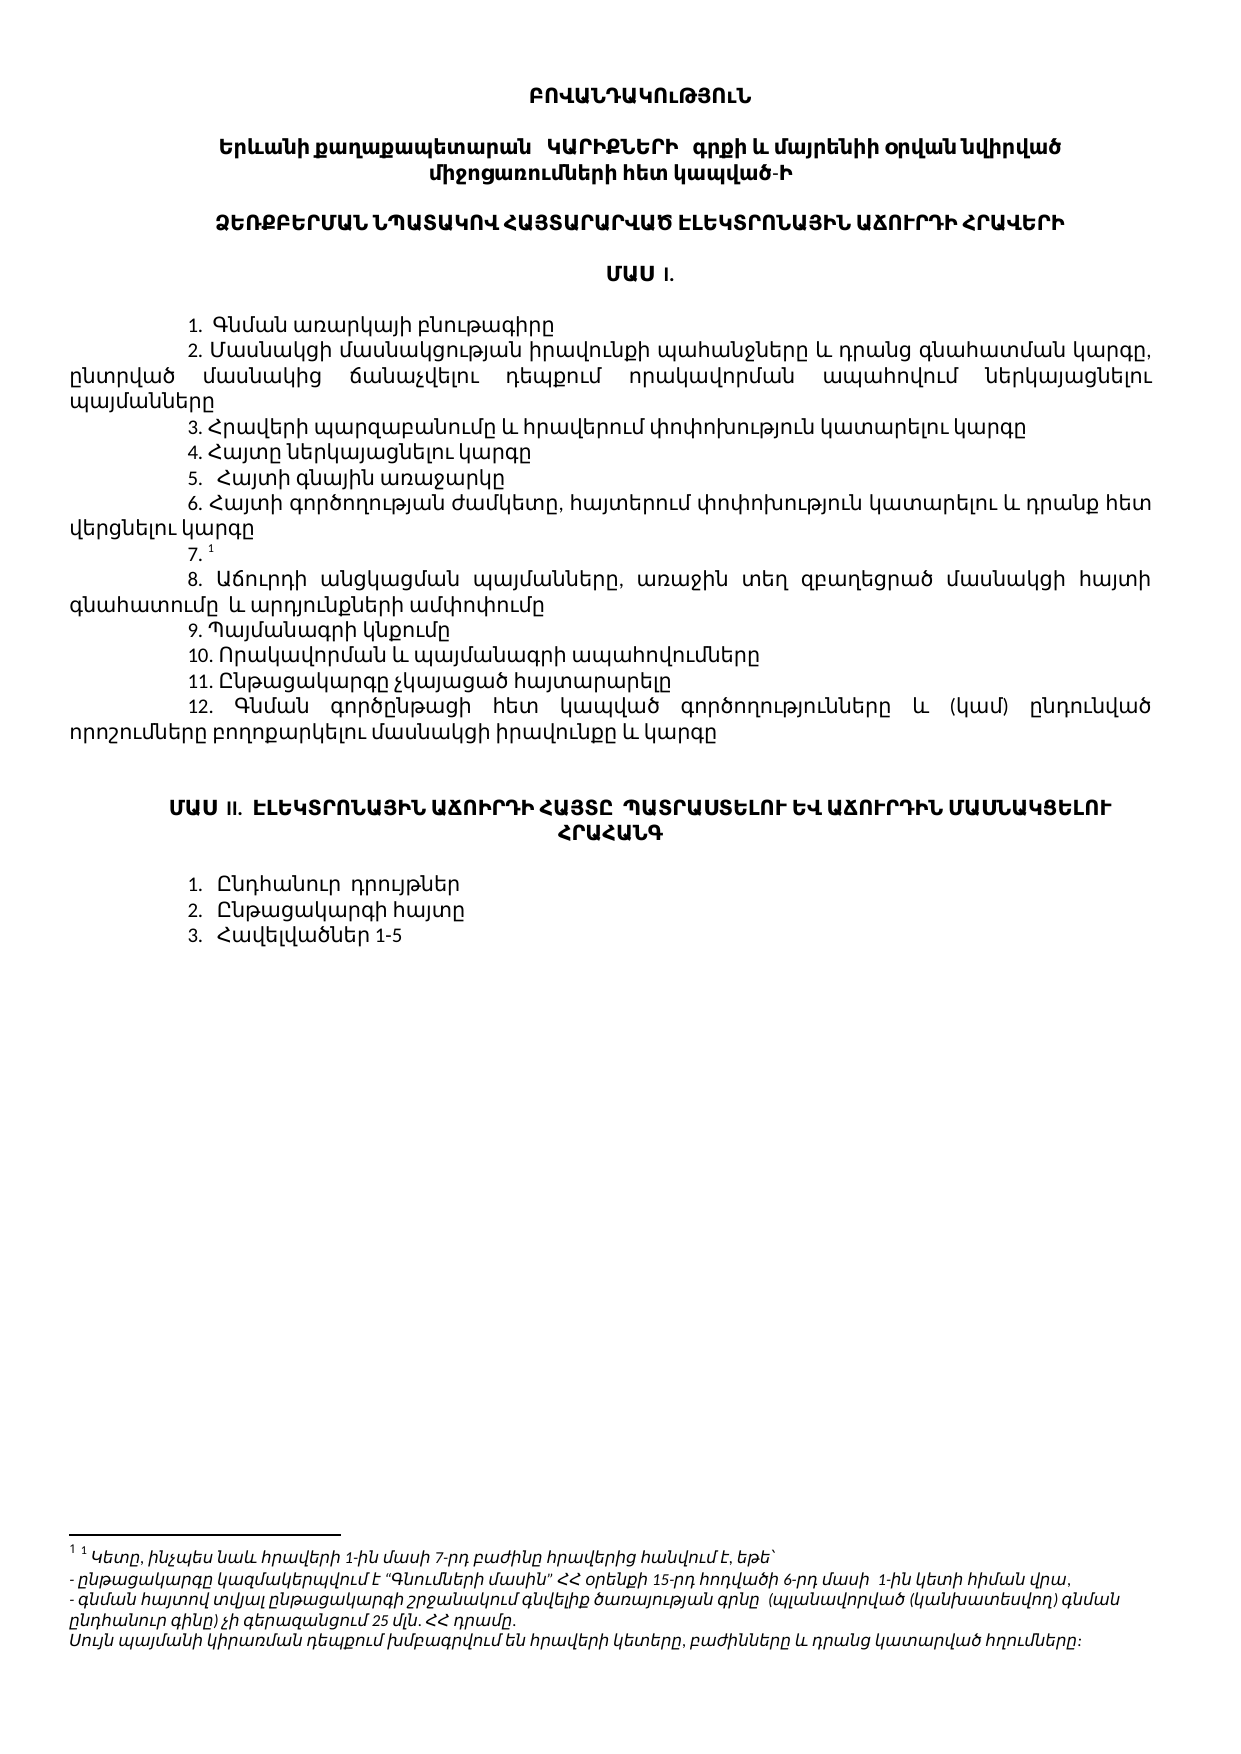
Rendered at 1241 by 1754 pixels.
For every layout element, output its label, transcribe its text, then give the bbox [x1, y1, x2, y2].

text 5. Հայտի գնային առաջարկը [69, 465, 1152, 490]
text 3. Հրավերի պարզաբանումը և հրավերում փոփոխություն կատարելու կարգը [69, 414, 1152, 439]
text 6. Հայտի գործողության ժամկետը, հայտերում փոփոխություն կատարելու և դրանք հետ վերցնելու կարգը [69, 490, 1152, 541]
text 1. Ընդհանուր դրույթներ [69, 871, 1152, 897]
text ԲՈՎԱՆԴԱԿՈւԹՅՈւՆ [69, 83, 1152, 109]
text 11. Ընթացակարգը չկայացած հայտարարելը [69, 668, 1152, 693]
text 4. Հայտը ներկայացնելու կարգը [69, 439, 1152, 465]
text ՄԱՍ II. ԷԼԵԿՏՐՈՆԱՅԻՆ ԱՃՈԻՐԴԻ ՀԱՅՏԸ ՊԱՏՐԱՍՏԵԼՈՒ ԵՎ ԱՃՈՒՐԴԻՆ ՄԱՍՆԱԿՑԵԼՈՒ ՀՐԱՀԱՆԳ [69, 795, 1152, 846]
text 7. [69, 541, 1152, 566]
text 10. Որակավորման և պայմանագրի ապահովումները [69, 643, 1152, 668]
text 2. Մասնակցի մասնակցության իրավունքի պահանջները և դրանց գնահատման կարգը, ընտրված մասնակից ճանաչվելու դեպքում որակավորման ապահովում ներկայացնելու պայմանները [69, 338, 1152, 414]
text ՄԱՍ I. [69, 261, 1152, 287]
text Երևանի քաղաքապետարան ԿԱՐԻՔՆԵՐԻ գրքի և մայրենիի օրվան նվիրված միջոցառումների հետ կապված-Ի [69, 134, 1152, 185]
text 2. Ընթացակարգի հայտը [69, 897, 1152, 922]
text 8. Աճուրդի անցկացման պայմանները, առաջին տեղ զբաղեցրած մասնակցի հայտի գնահատումը և արդյունքների ամփոփումը [69, 566, 1152, 617]
text 3. Հավելվածներ 1-5 [69, 922, 1152, 948]
text ՁԵՌՔԲԵՐՄԱՆ ՆՊԱՏԱԿՈՎ ՀԱՅՏԱՐԱՐՎԱԾ ԷԼԵԿՏՐՈՆԱՅԻՆ ԱՃՈՒՐԴԻ ՀՐԱՎԵՐԻ [69, 211, 1152, 236]
text 1. Գնման առարկայի բնութագիրը [69, 312, 1152, 338]
text 12. Գնման գործընթացի հետ կապված գործողությունները և (կամ) ընդունված որոշումները բողոքարկելու մասնակցի իրավունքը և կարգը [69, 693, 1152, 744]
text 9. Պայմանագրի կնքումը [69, 617, 1152, 643]
